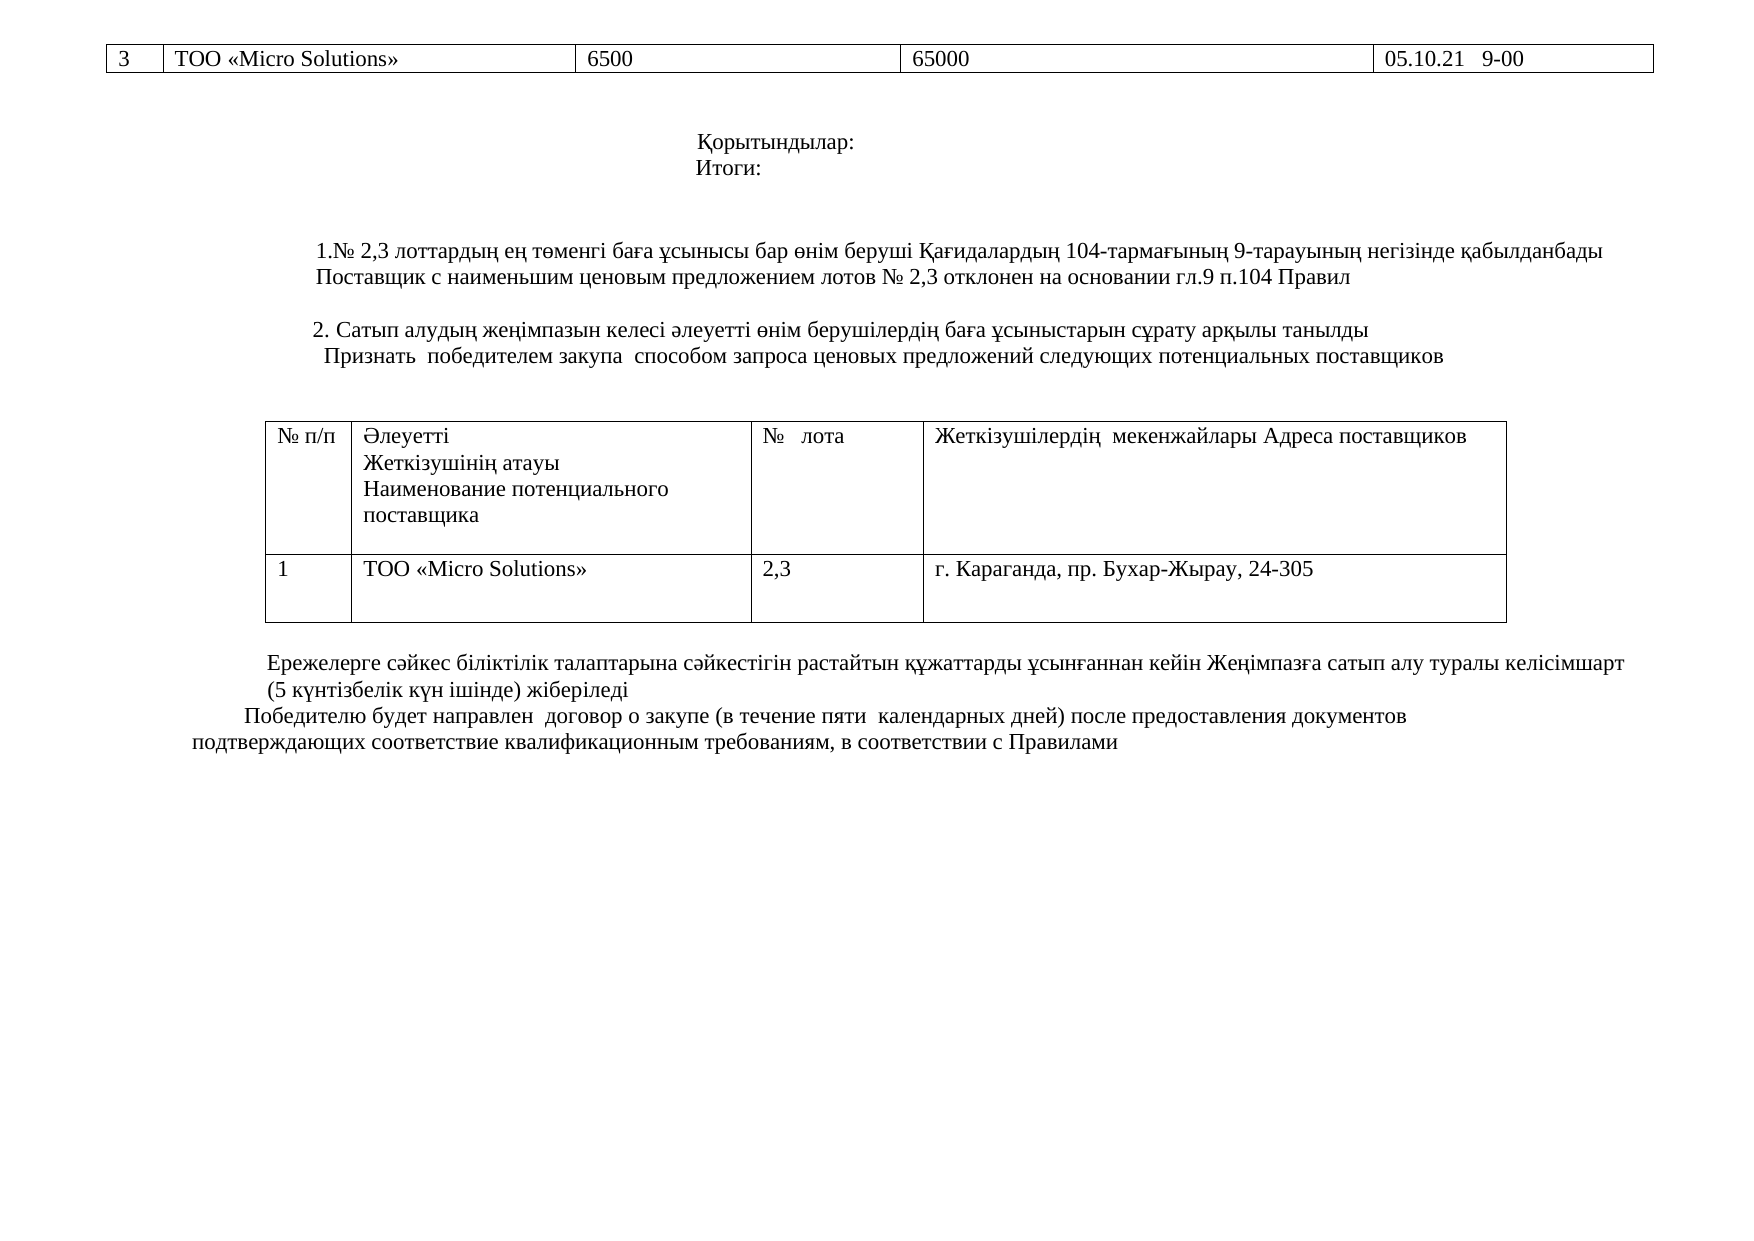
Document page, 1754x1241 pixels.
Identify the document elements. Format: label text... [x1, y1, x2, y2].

text Поставщик с наименьшим ценовым предложением лотов № 2,3 отклонен на основании гл.9 п.104 Правил [118, 263, 1636, 289]
text Признать победителем закупа способом запроса ценовых предложений следующих потенциальных поставщиков [192, 342, 1636, 368]
table_header Жеткізушілердің мекенжайлары Адреса поставщиков [924, 422, 1506, 554]
text Қорытындылар: [118, 128, 1636, 154]
table_header Әлеуетті Жеткізушінің атауы Наименование потенциального поставщика [352, 422, 751, 554]
table_cell 65000 [901, 45, 1373, 72]
table_cell 3 [107, 45, 163, 72]
table_cell 1 [266, 555, 351, 622]
text Итоги: [118, 154, 1636, 181]
text 1.№ 2,3 лоттардың ең төменгі баға ұсынысы бар өнім беруші Қағидалардың 104-тармағының 9-тарауының негізінде қабылданбады [118, 237, 1636, 263]
text (5 күнтізбелік күн ішінде) жіберіледі [118, 676, 1636, 702]
table_cell ТОО «Micro Solutions» [352, 555, 751, 622]
table_cell 6500 [576, 45, 900, 72]
table_cell ТОО «Micro Solutions» [387, 45, 575, 72]
table_cell г. Караганда, пр. Бухар-Жырау, 24-305 [924, 555, 1506, 622]
table_cell 05.10.21 9-00 [1374, 45, 1653, 72]
table_cell 2,3 [752, 555, 923, 622]
table_cell ТОО «Micro Solutions» [164, 45, 239, 72]
text Ережелерге сәйкес біліктілік талаптарына сәйкестігін растайтын құжаттарды ұсынғаннан кейін Жеңімпазға сатып алу туралы келісімшарт [118, 649, 1636, 676]
text подтверждающих соответствие квалификационным требованиям, в соответствии с Правилами [118, 728, 1636, 755]
text Победителю будет направлен договор о закупе (в течение пяти календарных дней) после предоставления документов [118, 702, 1636, 728]
table_header № лота [752, 422, 923, 554]
table_header № п/п [266, 422, 351, 554]
text 2. Сатып алудың жеңімпазын келесі әлеуетті өнім берушілердің баға ұсыныстарын сұрату арқылы танылды [118, 316, 1636, 342]
